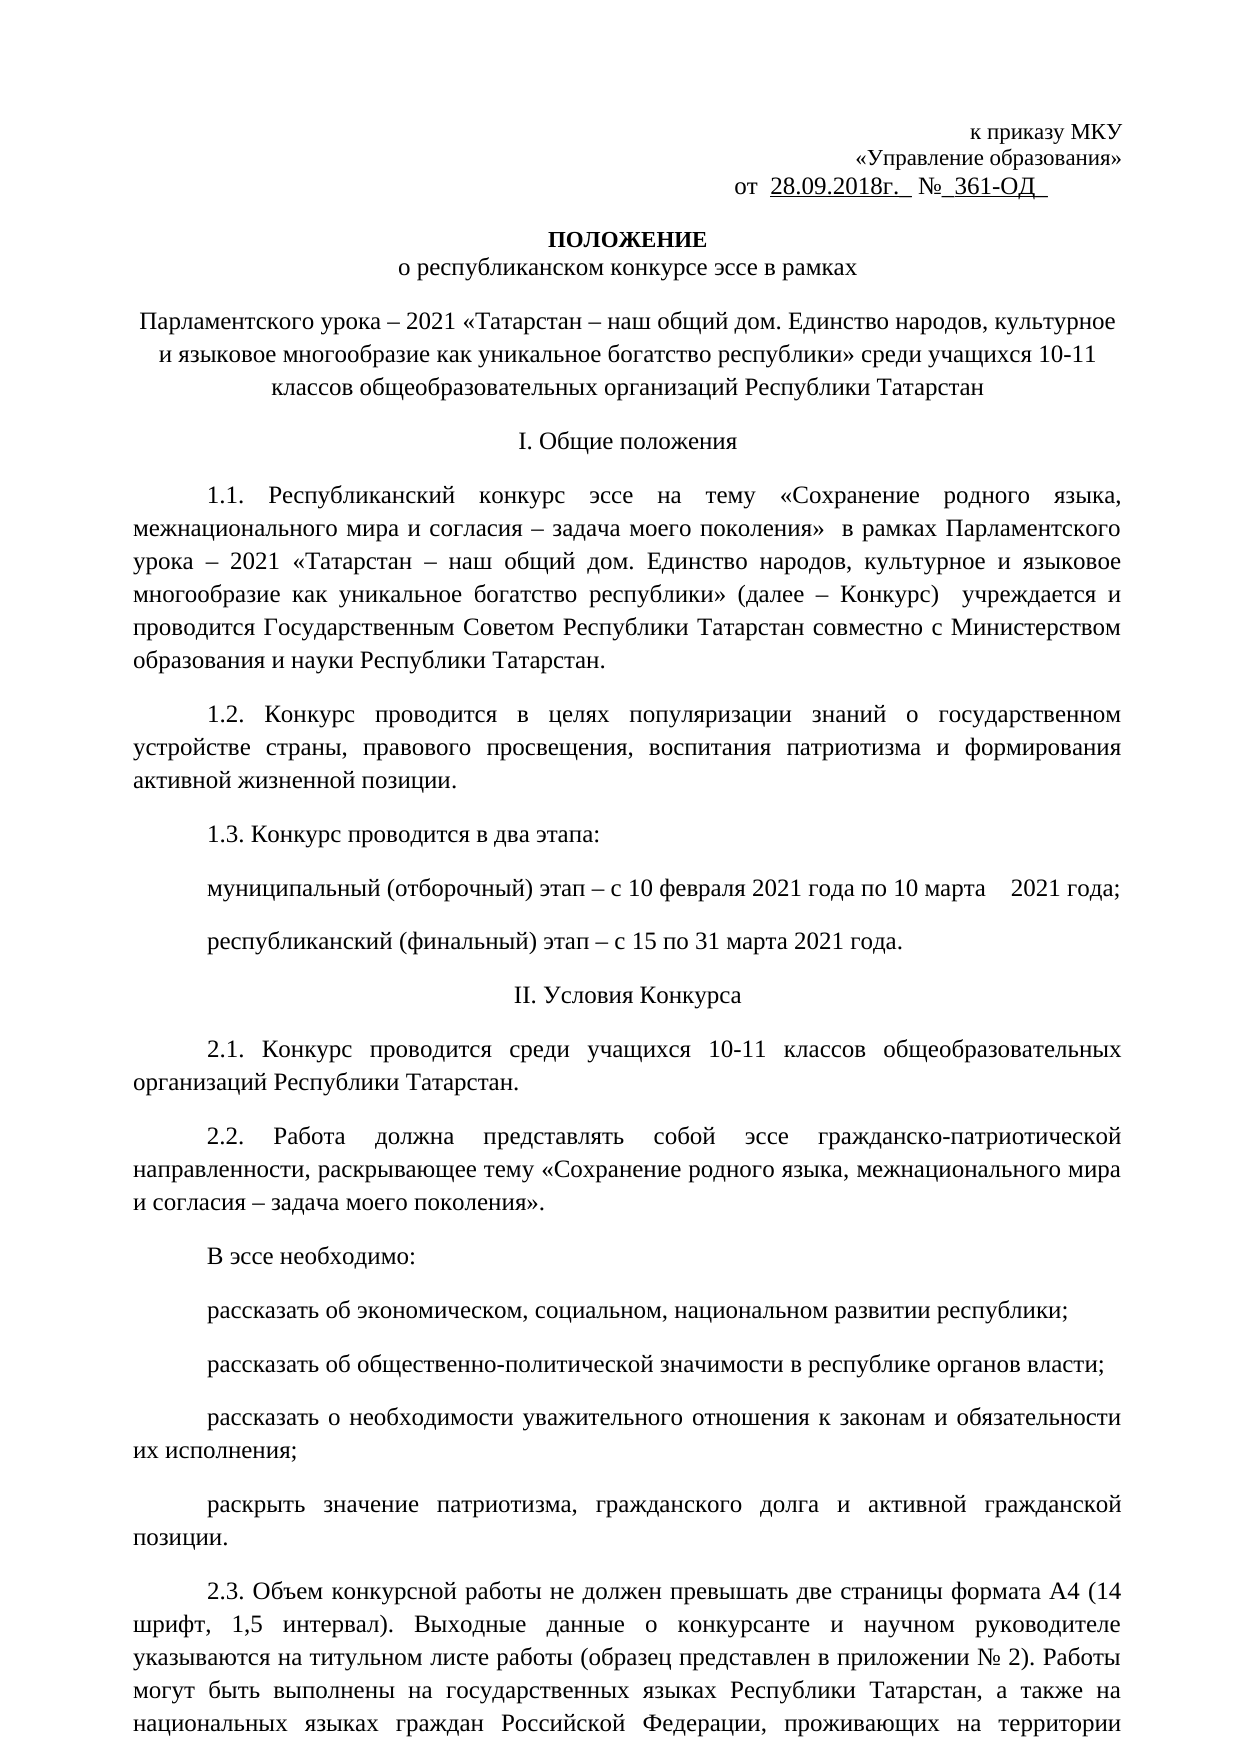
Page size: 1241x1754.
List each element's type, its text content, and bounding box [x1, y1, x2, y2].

text В эссе необходимо: [133, 1241, 1122, 1270]
text I. Общие положения [133, 426, 1122, 455]
text республиканский (финальный) этап – с 15 по 31 марта 2021 года. [133, 926, 1122, 955]
text муниципальный (отборочный) этап – с 10 февраля 2021 года по 10 марта 2021 года; [133, 873, 1122, 901]
text 2.1. Конкурс проводится среди учащихся 10-11 классов общеобразовательных организаций Республики Татарстан. [133, 1034, 1122, 1096]
text о республиканском конкурсе эссе в рамках [133, 252, 1122, 281]
text рассказать об экономическом, социальном, национальном развитии республики; [133, 1295, 1122, 1323]
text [133, 1576, 1122, 1737]
text ПОЛОЖЕНИЕ [133, 226, 1122, 252]
text от 28.09.2018г._ №_361-ОД_ [133, 171, 1122, 199]
text II. Условия Конкурса [133, 980, 1122, 1009]
text к приказу МКУ «Управление образования» [133, 118, 1122, 171]
text 1.3. Конкурс проводится в два этапа: [133, 819, 1122, 847]
text 1.1. Республиканский конкурс эссе на тему «Сохранение родного языка, межнационального мира и согласия – задача моего поколения» в рамках Парламентского урока – 2021 «Татарстан – наш общий дом. Единство народов, культурное и языковое многообразие как уникальное богатство республики» (далее – Конкурс) учреждается и проводится Государственным Советом Республики Татарстан совместно с Министерством образования и науки Республики Татарстан. [133, 480, 1122, 674]
text 1.2. Конкурс проводится в целях популяризации знаний о государственном устройстве страны, правового просвещения, воспитания патриотизма и формирования активной жизненной позиции. [133, 699, 1122, 794]
text 2.2. Работа должна представлять собой эссе гражданско-патриотической направленности, раскрывающее тему «Сохранение родного языка, межнационального мира и согласия – задача моего поколения». [133, 1121, 1122, 1216]
text Парламентского урока – 2021 «Татарстан – наш общий дом. Единство народов, культурное и языковое многообразие как уникальное богатство республики» среди учащихся 10-11 классов общеобразовательных организаций Республики Татарстан [133, 306, 1122, 401]
text рассказать об общественно-политической значимости в республике органов власти; [133, 1349, 1122, 1377]
text рассказать о необходимости уважительного отношения к законам и обязательности их исполнения; [133, 1402, 1122, 1464]
text раскрыть значение патриотизма, гражданского долга и активной гражданской позиции. [133, 1489, 1122, 1551]
